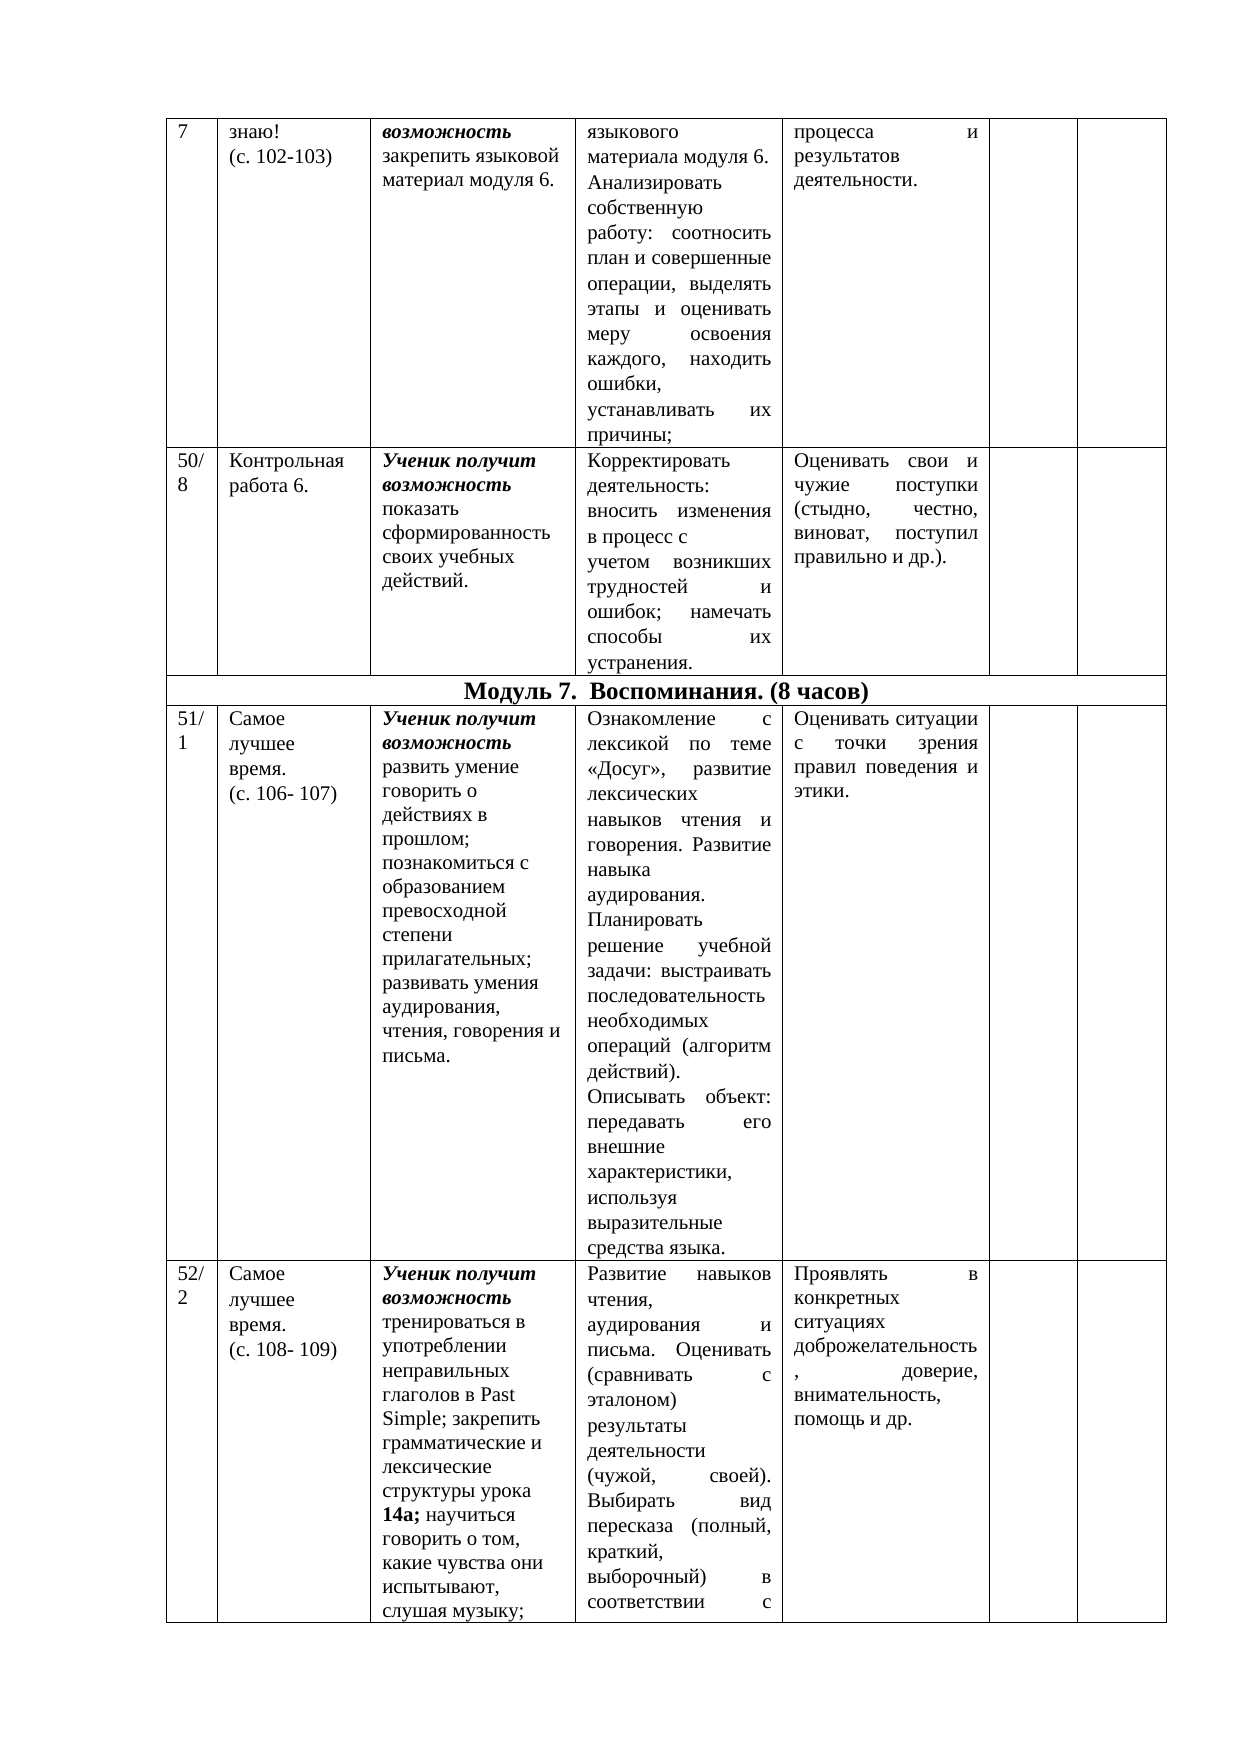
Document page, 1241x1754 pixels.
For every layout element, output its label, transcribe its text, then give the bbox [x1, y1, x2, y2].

table_cell Ознакомление с лексикой по теме «Досуг», развитие лексических навыков чтения и говорения. Развитие навыка аудирования. Планировать решение учебной задачи: выстраивать последовательность необходимых операций (алгоритм действий). Описывать объект: передавать его внешние характеристики, используя выразительные средства языка. [576, 706, 782, 1260]
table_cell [576, 119, 782, 447]
table_cell 49/7 [167, 119, 217, 447]
table_cell Модуль 7. Воспоминания. (8 часов) [167, 676, 1166, 704]
table_cell 50/8 [167, 448, 217, 675]
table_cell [218, 1261, 370, 1622]
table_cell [371, 1261, 575, 1622]
table_cell [990, 706, 1077, 1260]
table_cell [1078, 448, 1166, 675]
table_cell [990, 119, 1077, 447]
table_cell Ученик получит возможность показать сформированность своих учебных действий. [371, 448, 575, 675]
table_cell Оценивать ситуации с точки зрения правил поведения и этики. [783, 706, 989, 1260]
table_cell [1078, 119, 1166, 447]
table_cell Самое лучшее время. (с. 106- 107) [218, 706, 370, 1260]
table_cell Оценивать свои и чужие поступки (стыдно, честно, виноват, поступил правильно и др.). [783, 448, 989, 675]
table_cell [371, 119, 575, 447]
table_cell 51/1 [167, 706, 217, 1260]
table_cell [1078, 1261, 1166, 1622]
table_cell 52/2 [167, 1261, 217, 1622]
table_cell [218, 119, 370, 447]
table_cell Контрольная работа 6. [218, 448, 370, 675]
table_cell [783, 1261, 989, 1622]
table_cell [1078, 706, 1166, 1260]
table_cell Корректировать деятельность: вносить изменения в процесс с учетом возникших трудностей и ошибок; намечать способы их устранения. [576, 448, 782, 675]
table_cell Ученик получит возможность развить умение говорить о действиях в прошлом; познакомиться с образованием превосходной степени прилагательных; развивать умения аудирования, чтения, говорения и письма. [371, 706, 575, 1260]
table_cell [576, 1261, 782, 1622]
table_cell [783, 119, 989, 447]
table_cell [990, 448, 1077, 675]
table_cell [990, 1261, 1077, 1622]
